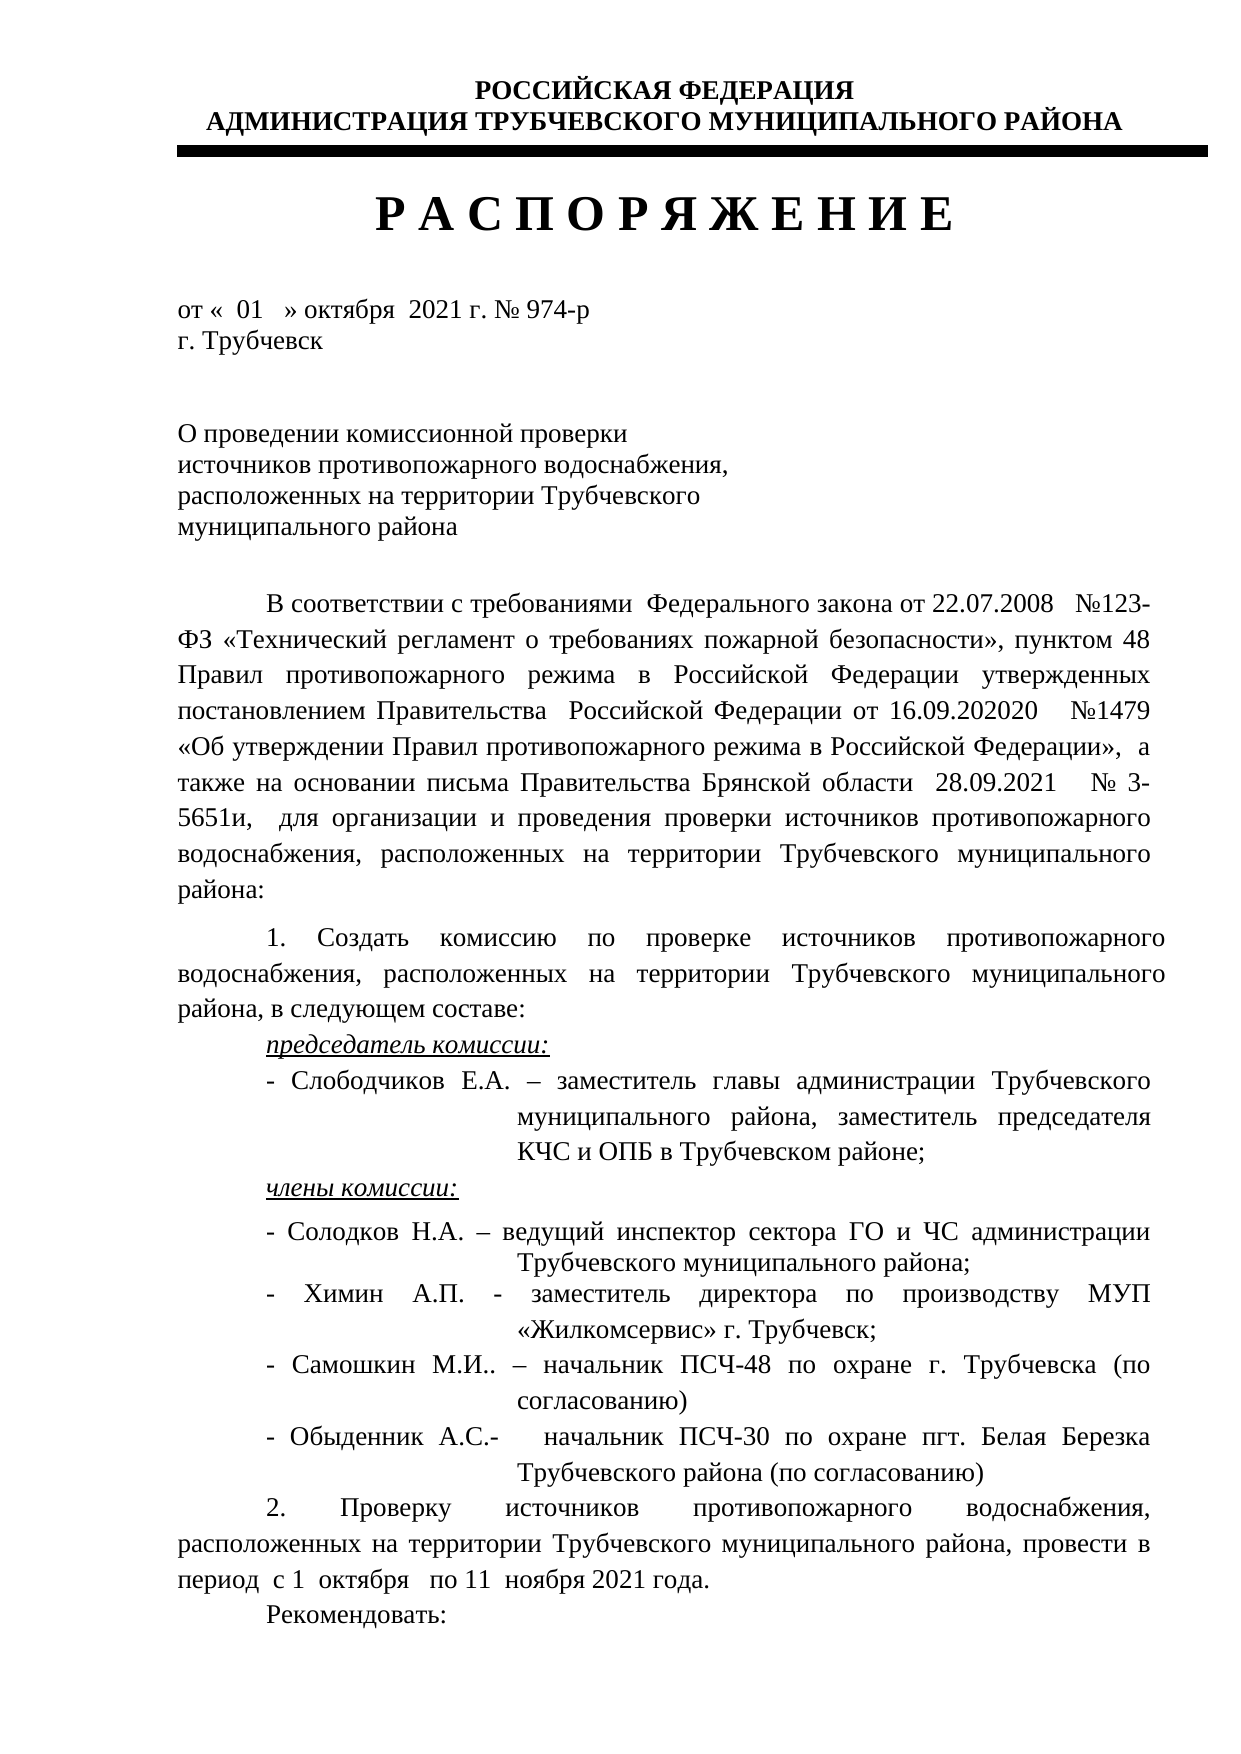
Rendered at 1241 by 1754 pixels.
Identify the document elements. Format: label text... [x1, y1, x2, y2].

text 1. Создать комиссию по проверке источников противопожарного водоснабжения, расположенных на территории Трубчевского муниципального района, в следующем составе: [177, 921, 1167, 1024]
text источников противопожарного водоснабжения, [177, 448, 738, 479]
text - Химин А.П. - заместитель директора по производству МУП «Жилкомсервис» г. Трубчевск; [266, 1277, 1152, 1344]
text Рекомендовать: [177, 1599, 1152, 1630]
text - Слободчиков Е.А. – заместитель главы администрации Трубчевского муниципального района, заместитель председателя КЧС и ОПБ в Трубчевском районе; [266, 1064, 1152, 1167]
text РОССИЙСКАЯ ФЕДЕРАЦИЯ [177, 74, 1152, 105]
text В соответствии с требованиями Федерального закона от 22.07.2008 №123-ФЗ «Технический регламент о требованиях пожарной безопасности», пунктом 48 Правил противопожарного режима в Российской Федерации утвержденных постановлением Правительства Российской Федерации от 16.09.202020 №1479 «Об утверждении Правил противопожарного режима в Российской Федерации», а также на основании письма Правительства Брянской области 28.09.2021 № 3-5651и, для организации и проведения проверки источников противопожарного водоснабжения, расположенных на территории Трубчевского муниципального района: [177, 587, 1152, 904]
text расположенных на территории Трубчевского муниципального района [177, 479, 723, 541]
text - Солодков Н.А. – ведущий инспектор сектора ГО и ЧС администрации Трубчевского муниципального района; [266, 1215, 1152, 1277]
text - Обыденник А.С.- начальник ПСЧ-30 по охране пгт. Белая Березка Трубчевского района (по согласованию) [266, 1420, 1152, 1487]
text председатель комиссии: [177, 1028, 1152, 1059]
text - Самошкин М.И.. – начальник ПСЧ-48 по охране г. Трубчевска (по согласованию) [266, 1348, 1152, 1415]
text АДМИНИСТРАЦИЯ ТРУБЧЕВСКОГО МУНИЦИПАЛЬНОГО РАЙОНА [177, 105, 1152, 136]
text г. Трубчевск [177, 324, 1152, 355]
text члены комиссии: [266, 1171, 1152, 1202]
text 2. Проверку источников противопожарного водоснабжения, расположенных на территории Трубчевского муниципального района, провести в период с 1 октября по 11 ноября 2021 года. [177, 1491, 1152, 1594]
text Р А С П О Р Я Ж Е Н И Е [177, 183, 1152, 241]
text О проведении комиссионной проверки [177, 417, 723, 448]
text от « 01 » октября 2021 г. № 974-р [177, 293, 1152, 324]
